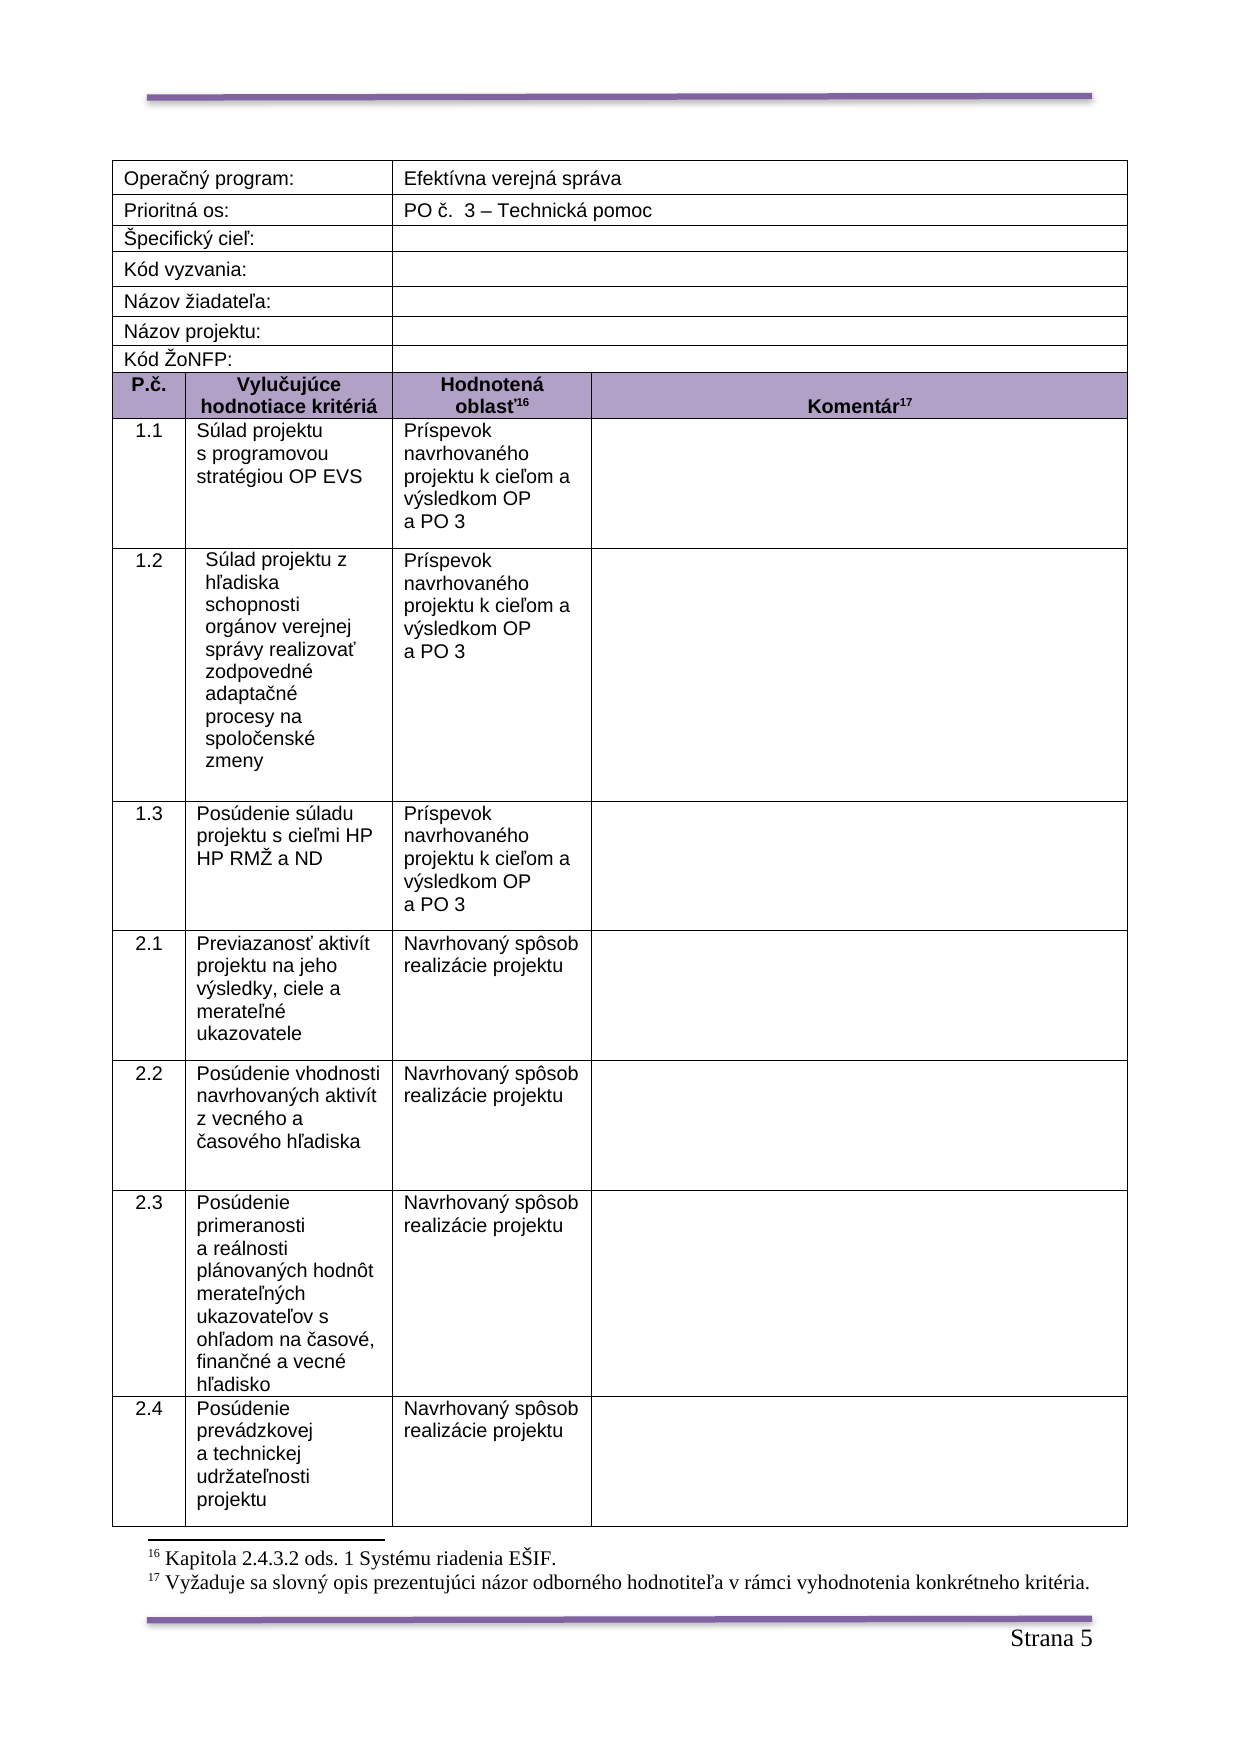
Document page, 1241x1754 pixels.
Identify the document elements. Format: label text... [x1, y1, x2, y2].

table_cell 2.1 [113, 931, 185, 1060]
table_cell Vylučujúce hodnotiace kritériá [186, 373, 392, 418]
table_cell Súlad projektu z hľadiska schopnosti orgánov verejnej správy realizovať zodpovedné adaptačné procesy na spoločenské zmeny [186, 549, 392, 801]
table_cell Názov žiadateľa: [113, 287, 392, 316]
table_cell [592, 802, 1127, 930]
table_cell Príspevok navrhovaného projektu k cieľom a výsledkom OP a PO 3 [393, 549, 591, 801]
table_cell [393, 287, 1127, 316]
table_cell Navrhovaný spôsob realizácie projektu [393, 1061, 591, 1190]
table_cell [592, 1191, 1127, 1396]
table_cell Príspevok navrhovaného projektu k cieľom a výsledkom OP a PO 3 [393, 802, 591, 930]
table_cell [393, 346, 1127, 372]
table_cell Operačný program: [113, 161, 392, 194]
table_cell Komentár [592, 373, 1127, 418]
table_cell [393, 252, 1127, 286]
table_cell 1.3 [113, 802, 185, 930]
table_cell PO č. 3 – Technická pomoc [393, 195, 1127, 225]
table_cell Názov projektu: [113, 317, 392, 345]
table_cell 2.2 [113, 1061, 185, 1190]
table_cell [592, 549, 1127, 801]
table_cell Posúdenie prevádzkovej a technickej udržateľnosti projektu [186, 1397, 392, 1526]
table_cell Posúdenie súladu projektu s cieľmi HP HP RMŽ a ND [186, 802, 392, 930]
table_cell [592, 419, 1127, 548]
table_cell Kód ŽoNFP: [113, 346, 392, 372]
table_cell Efektívna verejná správa [393, 161, 1127, 194]
table_cell 2.3 [113, 1191, 185, 1396]
table_cell Súlad projektu s programovou stratégiou OP EVS [186, 419, 392, 548]
table_cell P.č. [113, 373, 185, 418]
table_cell Hodnotená oblasť [393, 373, 591, 418]
table_cell [393, 317, 1127, 345]
table_cell 2.4 [113, 1397, 185, 1526]
table_cell [592, 931, 1127, 1060]
table_cell Previazanosť aktivít projektu na jeho výsledky, ciele a merateľné ukazovatele [186, 931, 392, 1060]
table_cell Prioritná os: [113, 195, 392, 225]
table_cell [592, 1061, 1127, 1190]
table_cell Navrhovaný spôsob realizácie projektu [393, 931, 591, 1060]
table_cell [592, 1397, 1127, 1526]
table_cell 1.1 [113, 419, 185, 548]
table_cell Navrhovaný spôsob realizácie projektu [393, 1397, 591, 1526]
table_cell Navrhovaný spôsob realizácie projektu [393, 1191, 591, 1396]
table_cell [393, 226, 1127, 251]
table_cell Kód vyzvania: [113, 252, 392, 286]
table_cell Špecifický cieľ: [113, 226, 392, 251]
table_cell 1.2 [113, 549, 185, 801]
table_cell Posúdenie vhodnosti navrhovaných aktivít z vecného a časového hľadiska [186, 1061, 392, 1190]
table_cell Príspevok navrhovaného projektu k cieľom a výsledkom OP a PO 3 [393, 419, 591, 548]
table_cell Posúdenie primeranosti a reálnosti plánovaných hodnôt merateľných ukazovateľov s ohľadom na časové, finančné a vecné hľadisko [186, 1191, 392, 1396]
